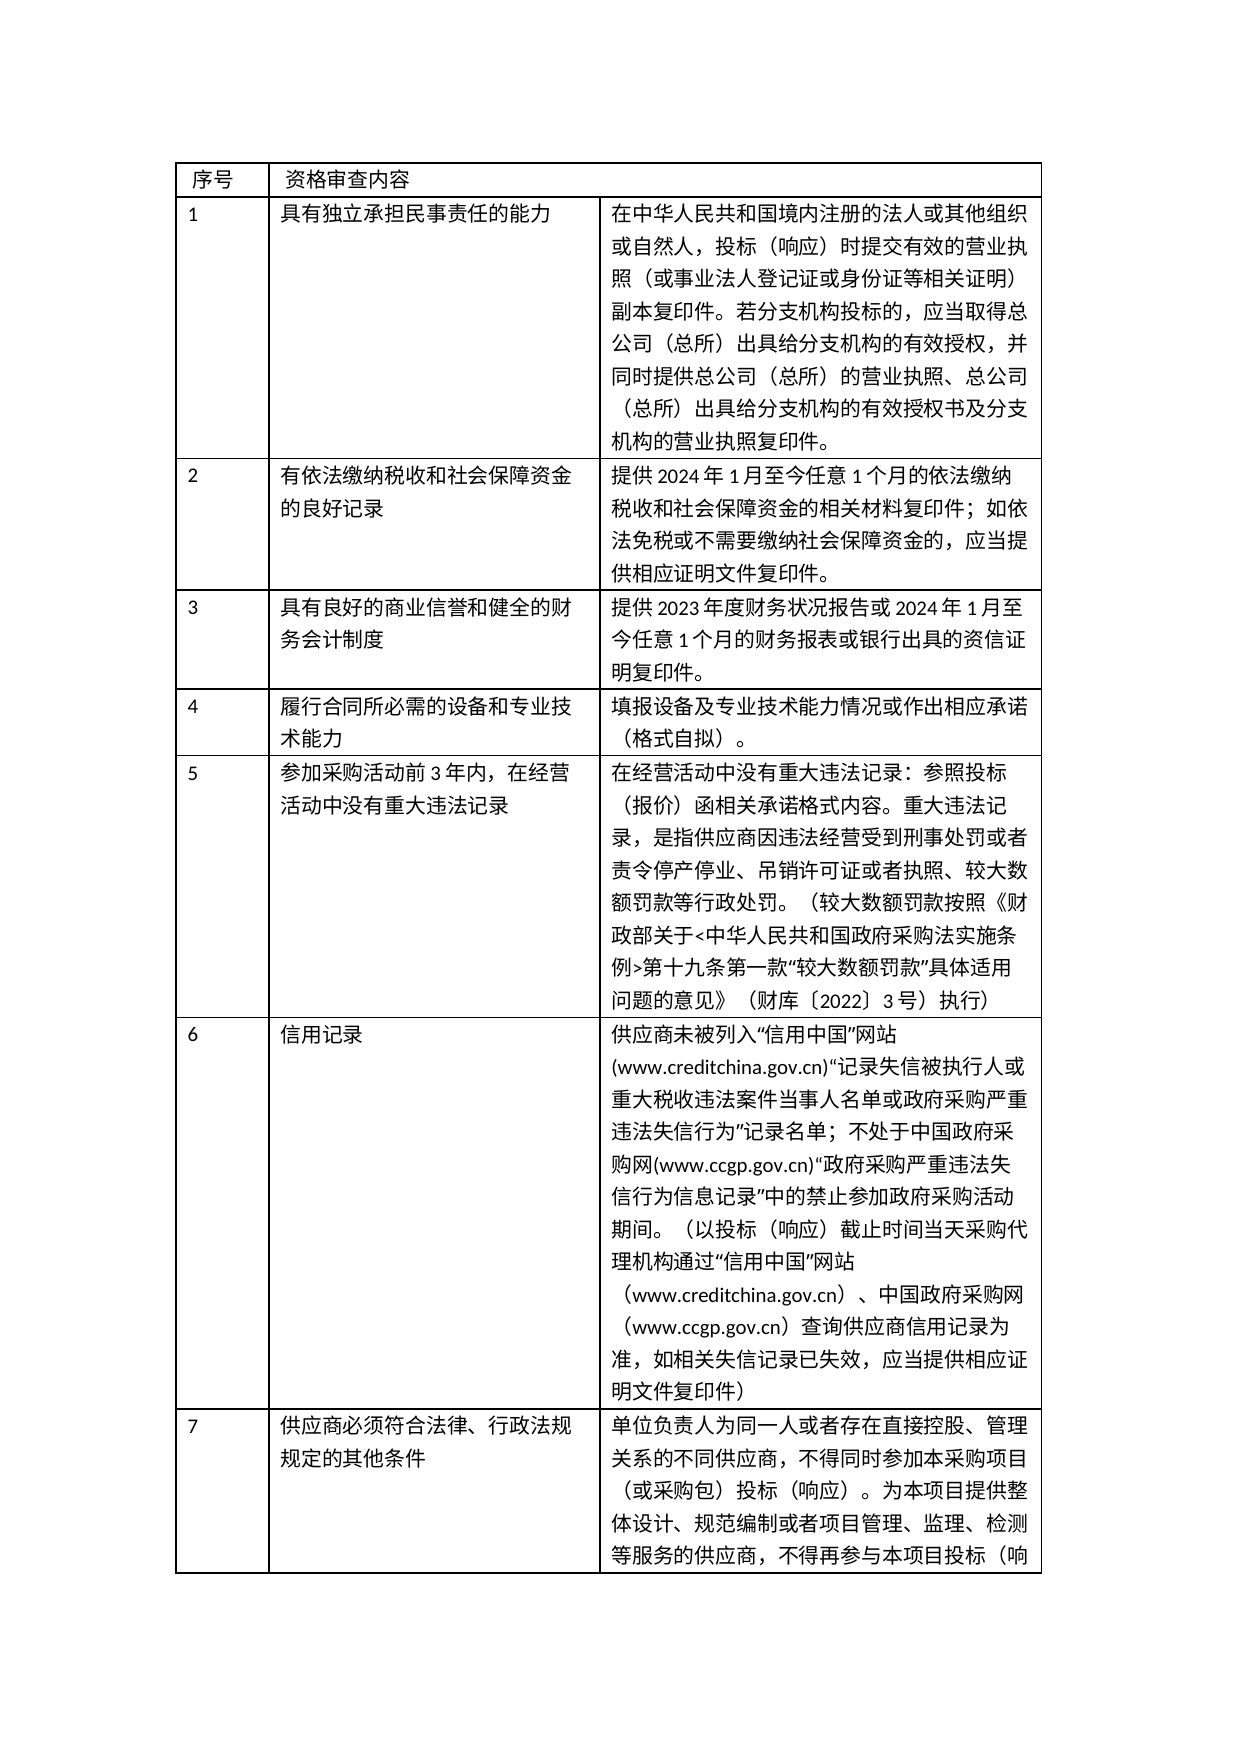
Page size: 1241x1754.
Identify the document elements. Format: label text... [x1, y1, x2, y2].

table_cell 5 [177, 756, 268, 1016]
table_cell 1 [177, 198, 268, 458]
table_cell 提供2023年度财务状况报告或2024年1月至今任意1个月的财务报表或银行出具的资信证明复印件。 [601, 591, 1041, 688]
table_header 资格审查内容 [270, 164, 1041, 196]
table_cell 具有良好的商业信誉和健全的财务会计制度 [270, 591, 599, 688]
table_header 序号 [177, 164, 268, 196]
table_cell 提供2024年1月至今任意1个月的依法缴纳税收和社会保障资金的相关材料复印件；如依法免税或不需要缴纳社会保障资金的，应当提供相应证明文件复印件。 [601, 459, 1041, 589]
table_cell 具有独立承担民事责任的能力 [270, 198, 599, 458]
table_cell 在经营活动中没有重大违法记录：参照投标（报价）函相关承诺格式内容。重大违法记录，是指供应商因违法经营受到刑事处罚或者责令停产停业、吊销许可证或者执照、较大数额罚款等行政处罚。（较大数额罚款按照《财政部关于<中华人民共和国政府采购法实施条例>第十九条第一款“较大数额罚款”具体适用问题的意见》（财库〔2022〕3号）执行） [601, 756, 1041, 1016]
table_cell 信用记录 [270, 1018, 599, 1408]
table_cell 填报设备及专业技术能力情况或作出相应承诺（格式自拟）。 [601, 690, 1041, 755]
table_cell 参加采购活动前3年内，在经营活动中没有重大违法记录 [270, 756, 599, 1016]
table_cell 2 [177, 459, 268, 589]
table_cell 3 [177, 591, 268, 688]
table_cell 履行合同所必需的设备和专业技术能力 [270, 690, 599, 755]
table_cell 供应商未被列入“信用中国”网站(www.creditchina.gov.cn)“记录失信被执行人或重大税收违法案件当事人名单或政府采购严重违法失信行为”记录名单；不处于中国政府采购网(www.ccgp.gov.cn)“政府采购严重违法失信行为信息记录”中的禁止参加政府采购活动期间。（以投标（响应）截止时间当天采购代理机构通过“信用中国”网站（www.creditchina.gov.cn）、中国政府采购网（www.ccgp.gov.cn）查询供应商信用记录为准，如相关失信记录已失效，应当提供相应证明文件复印件） [601, 1018, 1041, 1408]
table_cell 6 [177, 1018, 268, 1408]
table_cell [270, 1410, 599, 1572]
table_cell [601, 1410, 1041, 1572]
table_cell 有依法缴纳税收和社会保障资金的良好记录 [270, 459, 599, 589]
table_cell 在中华人民共和国境内注册的法人或其他组织或自然人，投标（响应）时提交有效的营业执照（或事业法人登记证或身份证等相关证明）副本复印件。若分支机构投标的，应当取得总公司（总所）出具给分支机构的有效授权，并同时提供总公司（总所）的营业执照、总公司（总所）出具给分支机构的有效授权书及分支机构的营业执照复印件。 [601, 198, 1041, 458]
table_cell 4 [177, 690, 268, 755]
table_cell 7 [177, 1410, 268, 1572]
